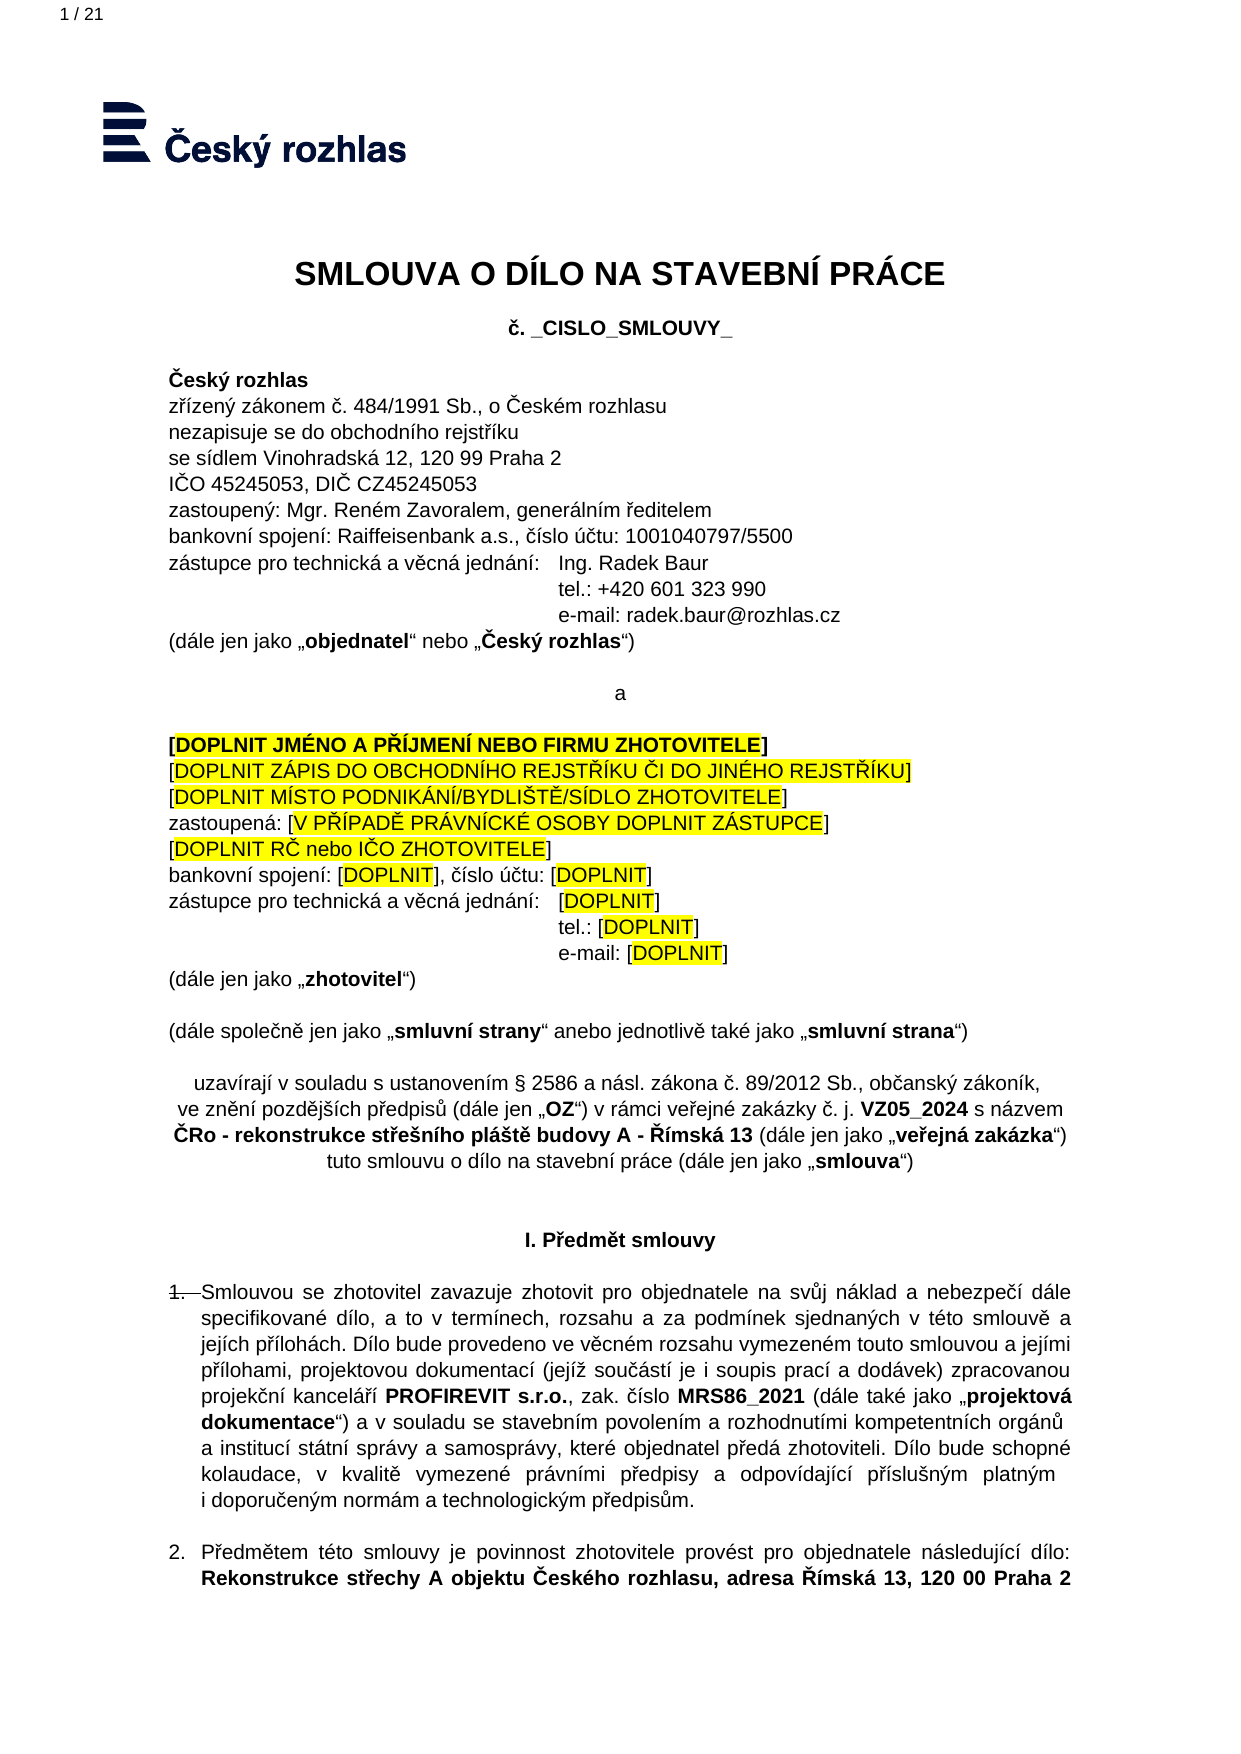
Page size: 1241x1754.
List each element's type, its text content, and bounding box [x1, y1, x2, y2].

text a [168, 679, 1072, 705]
text Český rozhlas [168, 367, 1072, 393]
text (dále společně jen jako „smluvní strany“ anebo jednotlivě také jako „smluvní strana“) [168, 1018, 1072, 1044]
text nezapisuje se do obchodního rejstříku [168, 419, 1072, 445]
picture [103, 102, 406, 168]
text e-mail: radek.baur@rozhlas.cz [168, 601, 1072, 627]
text tel.: +420 601 323 990 [168, 575, 1072, 601]
text IČO 45245053, DIČ CZ45245053 [168, 471, 1072, 497]
text tel.: [DOPLNIT] [168, 914, 1072, 940]
text zástupce pro technická a věcná jednání: Ing. Radek Baur [168, 549, 1072, 575]
title SMLOUVA O DÍLO NA STAVEBNÍ PRÁCE [168, 250, 1072, 294]
text bankovní spojení: Raiffeisenbank a.s., číslo účtu: 1001040797/5500 [168, 523, 1072, 549]
text se sídlem Vinohradská 12, 120 99 Praha 2 [168, 445, 1072, 471]
text č. _CISLO_SMLOUVY_ [168, 315, 1072, 341]
text uzavírají v souladu s ustanovením § 2586 a násl. zákona č. 89/2012 Sb., občanský zákoník, ve znění pozdějších předpisů (dále jen „OZ“) v rámci veřejné zakázky č. j. VZ05_2024 s názvem ČRo - rekonstrukce střešního pláště budovy A - Římská 13 (dále jen jako „veřejná zakázka“) tuto smlouvu o dílo na stavební práce (dále jen jako „smlouva“) [168, 1070, 1072, 1174]
list Smlouvou se zhotovitel zavazuje zhotovit pro objednatele na svůj náklad a nebezpečí dále specifikované dílo, a to v termínech, rozsahu a za podmínek sjednaných v této smlouvě a jejích přílohách. Dílo bude provedeno ve věcném rozsahu vymezeném touto smlouvou a jejími přílohami, projektovou dokumentací (jejíž součástí je i soupis prací a dodávek) zpracovanou projekční kanceláří PROFIREVIT s.r.o., zak. číslo MRS86_2021 (dále také jako „projektová dokumentace“) a v souladu se stavebním povolením a rozhodnutími kompetentních orgánů a institucí státní správy a samosprávy, které objednatel předá zhotoviteli. Dílo bude schopné kolaudace, v kvalitě vymezené právními předpisy a odpovídající příslušným platným i doporučeným normám a technologickým předpisům. [168, 1278, 1072, 1513]
subtitle Předmět smlouvy [168, 1226, 1072, 1252]
text zřízený zákonem č. 484/1991 Sb., o Českém rozhlasu [168, 393, 1072, 419]
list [168, 1539, 1072, 1591]
text bankovní spojení: [DOPLNIT], číslo účtu: [DOPLNIT] [168, 862, 1072, 888]
text e-mail: [DOPLNIT] [168, 940, 1072, 966]
text (dále jen jako „objednatel“ nebo „Český rozhlas“) [168, 627, 1072, 653]
text (dále jen jako „zhotovitel“) [168, 966, 1072, 992]
text zastoupená: [V PŘÍPADĚ PRÁVNÍCKÉ OSOBY DOPLNIT ZÁSTUPCE] [168, 809, 1072, 836]
text [DOPLNIT MÍSTO PODNIKÁNÍ/BYDLIŠTĚ/SÍDLO ZHOTOVITELE] [168, 783, 1072, 809]
text [DOPLNIT JMÉNO A PŘÍJMENÍ NEBO FIRMU ZHOTOVITELE] [168, 731, 1072, 757]
text zastoupený: Mgr. Reném Zavoralem, generálním ředitelem [168, 497, 1072, 523]
text [DOPLNIT ZÁPIS DO OBCHODNÍHO REJSTŘÍKU ČI DO JINÉHO REJSTŘÍKU] [168, 757, 1072, 783]
text zástupce pro technická a věcná jednání: [DOPLNIT] [168, 888, 1072, 914]
text [DOPLNIT RČ nebo IČO ZHOTOVITELE] [168, 836, 1072, 862]
